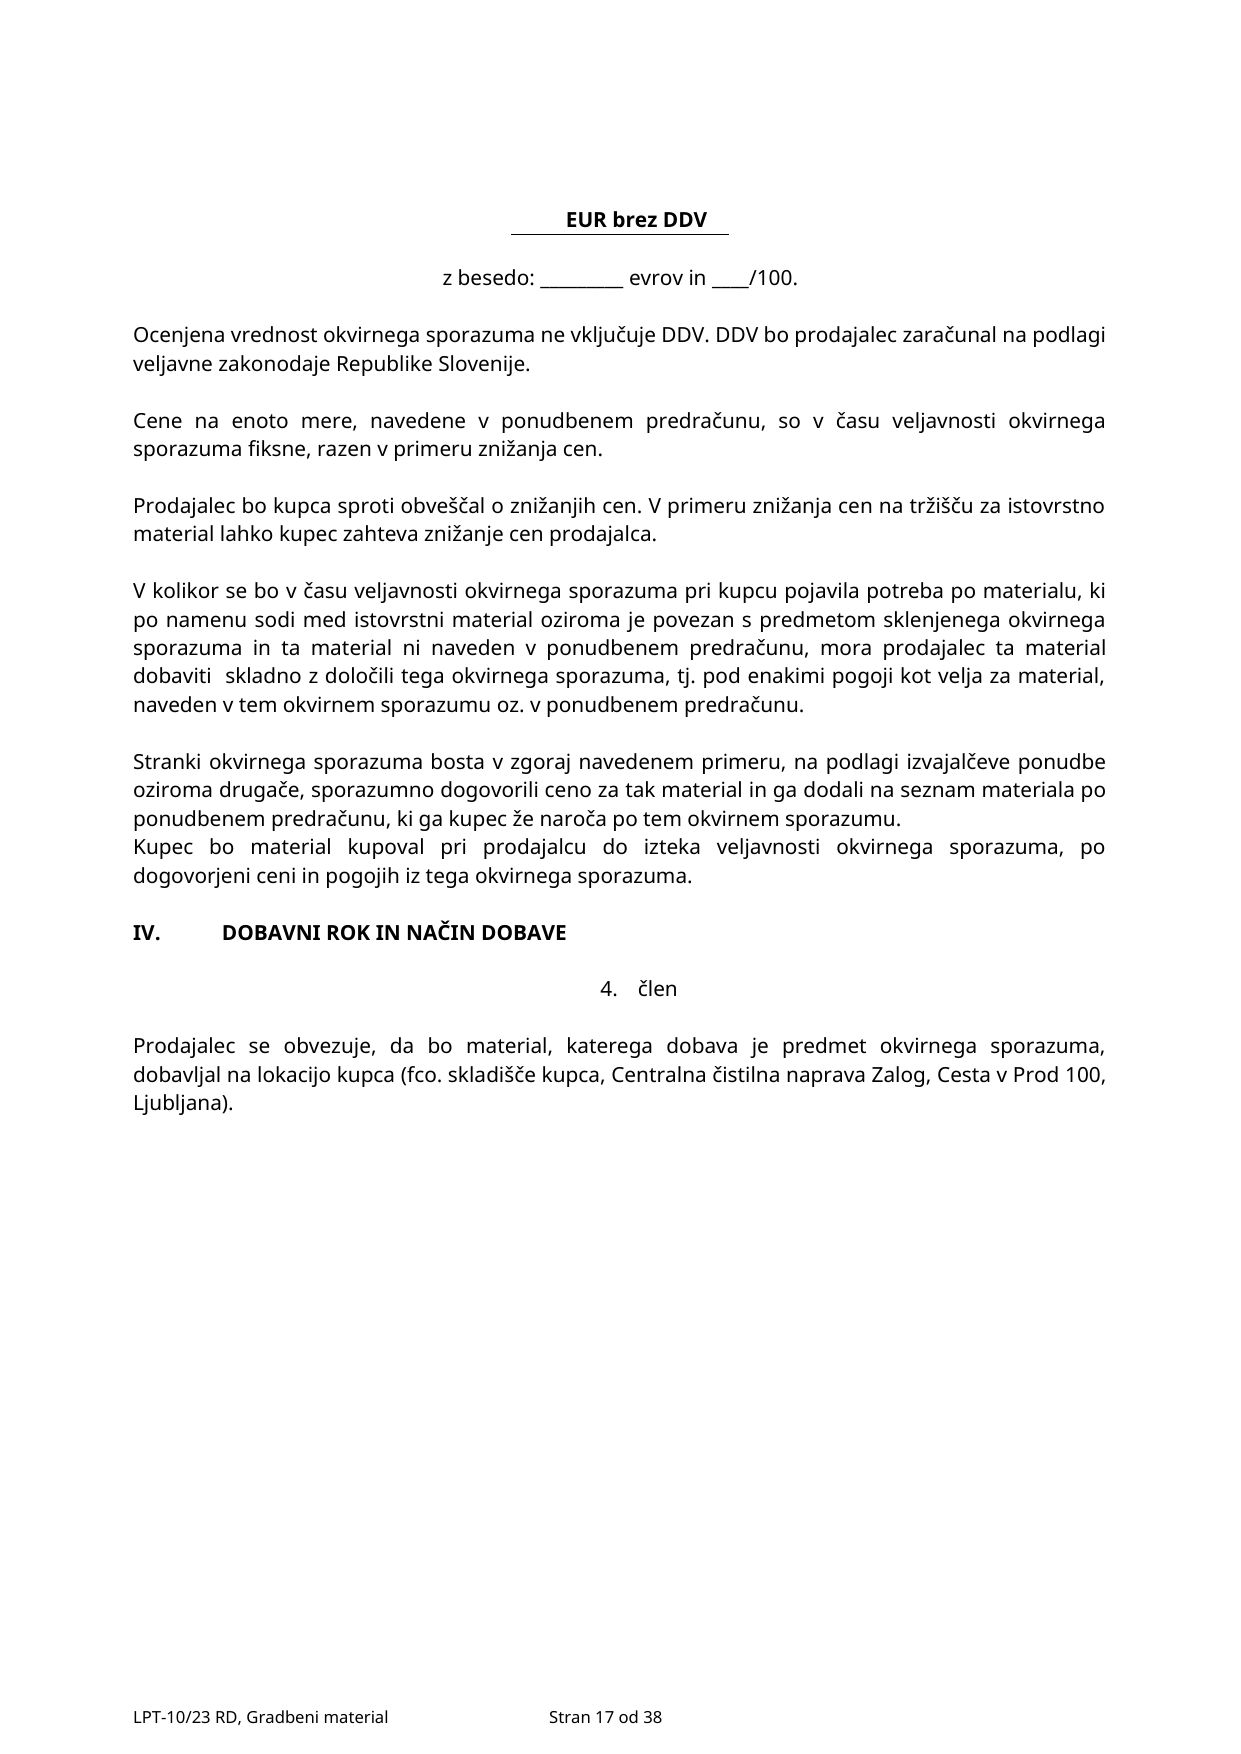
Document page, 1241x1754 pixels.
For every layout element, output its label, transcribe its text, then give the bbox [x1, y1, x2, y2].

text Prodajalec bo kupca sproti obveščal o znižanjih cen. V primeru znižanja cen na tržišču za istovrstno material lahko kupec zahteva znižanje cen prodajalca. [133, 491, 1107, 548]
text V kolikor se bo v času veljavnosti okvirnega sporazuma pri kupcu pojavila potreba po materialu, ki po namenu sodi med istovrstni material oziroma je povezan s predmetom sklenjenega okvirnega sporazuma in ta material ni naveden v ponudbenem predračunu, mora prodajalec ta material dobaviti skladno z določili tega okvirnega sporazuma, tj. pod enakimi pogoji kot velja za material, naveden v tem okvirnem sporazumu oz. v ponudbenem predračunu. [133, 576, 1107, 718]
list člen [170, 974, 1107, 1003]
text Stranki okvirnega sporazuma bosta v zgoraj navedenem primeru, na podlagi izvajalčeve ponudbe oziroma drugače, sporazumno dogovorili ceno za tak material in ga dodali na seznam materiala po ponudbenem predračunu, ki ga kupec že naroča po tem okvirnem sporazumu. [133, 747, 1107, 832]
text Cene na enoto mere, navedene v ponudbenem predračunu, so v času veljavnosti okvirnega sporazuma fiksne, razen v primeru znižanja cen. [133, 406, 1107, 463]
text Kupec bo material kupoval pri prodajalcu do izteka veljavnosti okvirnega sporazuma, po dogovorjeni ceni in pogojih iz tega okvirnega sporazuma. [133, 832, 1107, 889]
list DOBAVNI ROK IN NAČIN DOBAVE [133, 918, 1107, 946]
text Prodajalec se obvezuje, da bo material, katerega dobava je predmet okvirnega sporazuma, dobavljal na lokacijo kupca (fco. skladišče kupca, Centralna čistilna naprava Zalog, Cesta v Prod 100, Ljubljana). [133, 1031, 1107, 1117]
text z besedo: _________ evrov in ____/100. [133, 263, 1107, 292]
text Ocenjena vrednost okvirnega sporazuma ne vključuje DDV. DDV bo prodajalec zaračunal na podlagi veljavne zakonodaje Republike Slovenije. [133, 320, 1107, 377]
table_header EUR brez DDV [511, 206, 729, 234]
